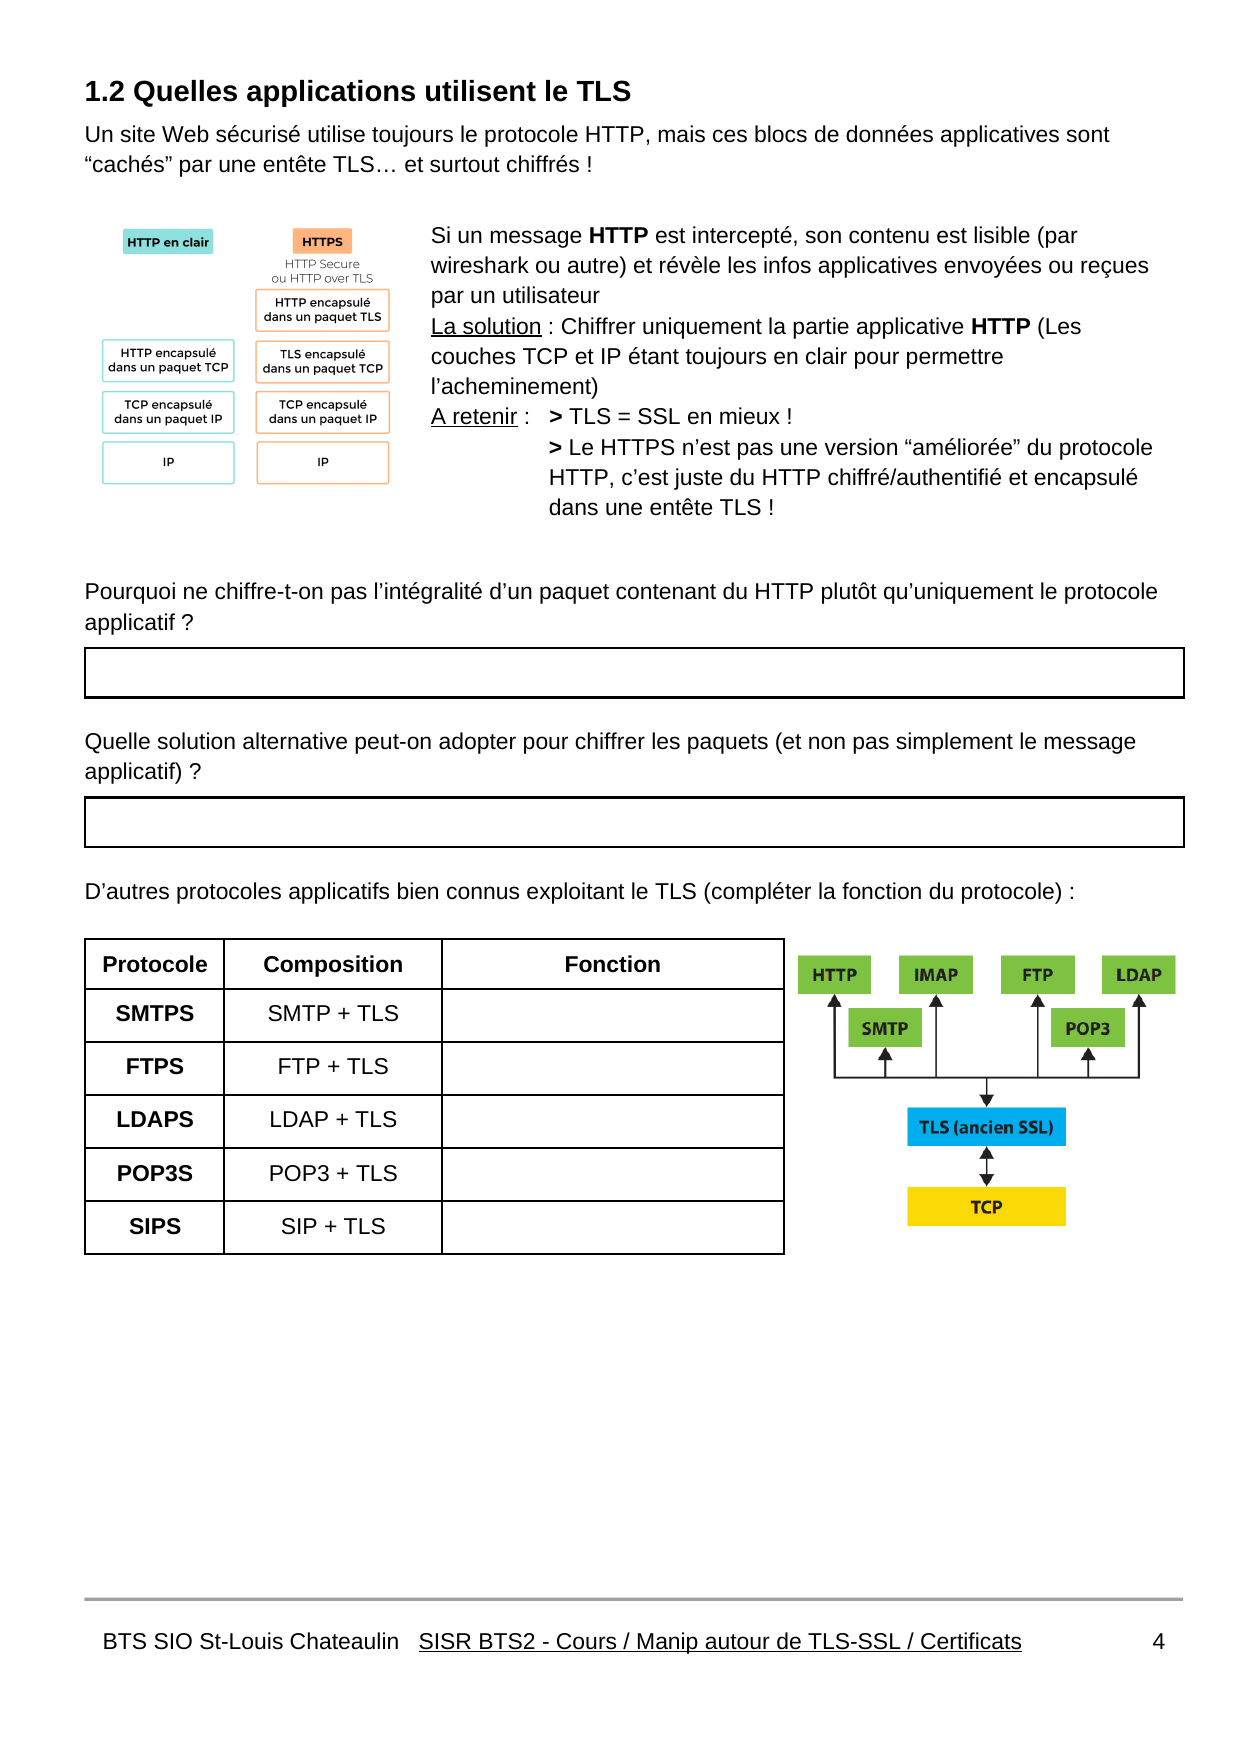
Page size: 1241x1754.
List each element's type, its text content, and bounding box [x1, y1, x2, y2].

subtitle 1.2 Quelles applications utilisent le TLS [84, 74, 1183, 108]
table_cell SIPS [86, 1202, 223, 1253]
table_cell LDAP + TLS [225, 1096, 441, 1147]
table_cell [443, 1043, 783, 1094]
table_cell SIP + TLS [225, 1202, 441, 1253]
table_header Protocole [86, 940, 223, 988]
table_header [86, 649, 1183, 696]
table_cell FTPS [86, 1043, 223, 1094]
table_cell [443, 1149, 783, 1200]
table_cell [443, 1096, 783, 1147]
picture [790, 948, 1184, 1229]
table_header Fonction [443, 940, 783, 988]
table_header [84, 212, 420, 549]
table_cell [443, 1202, 783, 1253]
text D’autres protocoles applicatifs bien connus exploitant le TLS (compléter la fonction du protocole) : [84, 878, 1183, 904]
table_cell SMTPS [86, 990, 223, 1041]
table_cell SMTP + TLS [225, 990, 441, 1041]
text Pourquoi ne chiffre-t-on pas l’intégralité d’un paquet contenant du HTTP plutôt qu’uniquement le protocole applicatif ? [84, 578, 1183, 635]
table_cell [443, 990, 783, 1041]
picture [94, 222, 397, 491]
table_header Si un message HTTP est intercepté, son contenu est lisible (par wireshark ou autre) et révèle les infos applicatives envoyées ou reçues par un utilisateur La solution : Chiffrer uniquement la partie applicative HTTP (Les couches TCP et IP étant toujours en clair pour permettre l’acheminement) A retenir : > TLS = SSL en mieux ! > Le HTTPS n’est pas une version “améliorée” du protocole HTTP, c’est juste du HTTP chiffré/authentifié et encapsulé dans une entête TLS ! [420, 212, 1175, 549]
table_header Composition [225, 940, 441, 988]
table_cell POP3 + TLS [225, 1149, 441, 1200]
text Quelle solution alternative peut-on adopter pour chiffrer les paquets (et non pas simplement le message applicatif) ? [84, 728, 1183, 784]
table_cell LDAPS [86, 1096, 223, 1147]
table_cell FTP + TLS [225, 1043, 441, 1094]
table_header [86, 799, 1183, 846]
text Un site Web sécurisé utilise toujours le protocole HTTP, mais ces blocs de données applicatives sont “cachés” par une entête TLS… et surtout chiffrés ! [84, 121, 1183, 178]
table_cell POP3S [86, 1149, 223, 1200]
